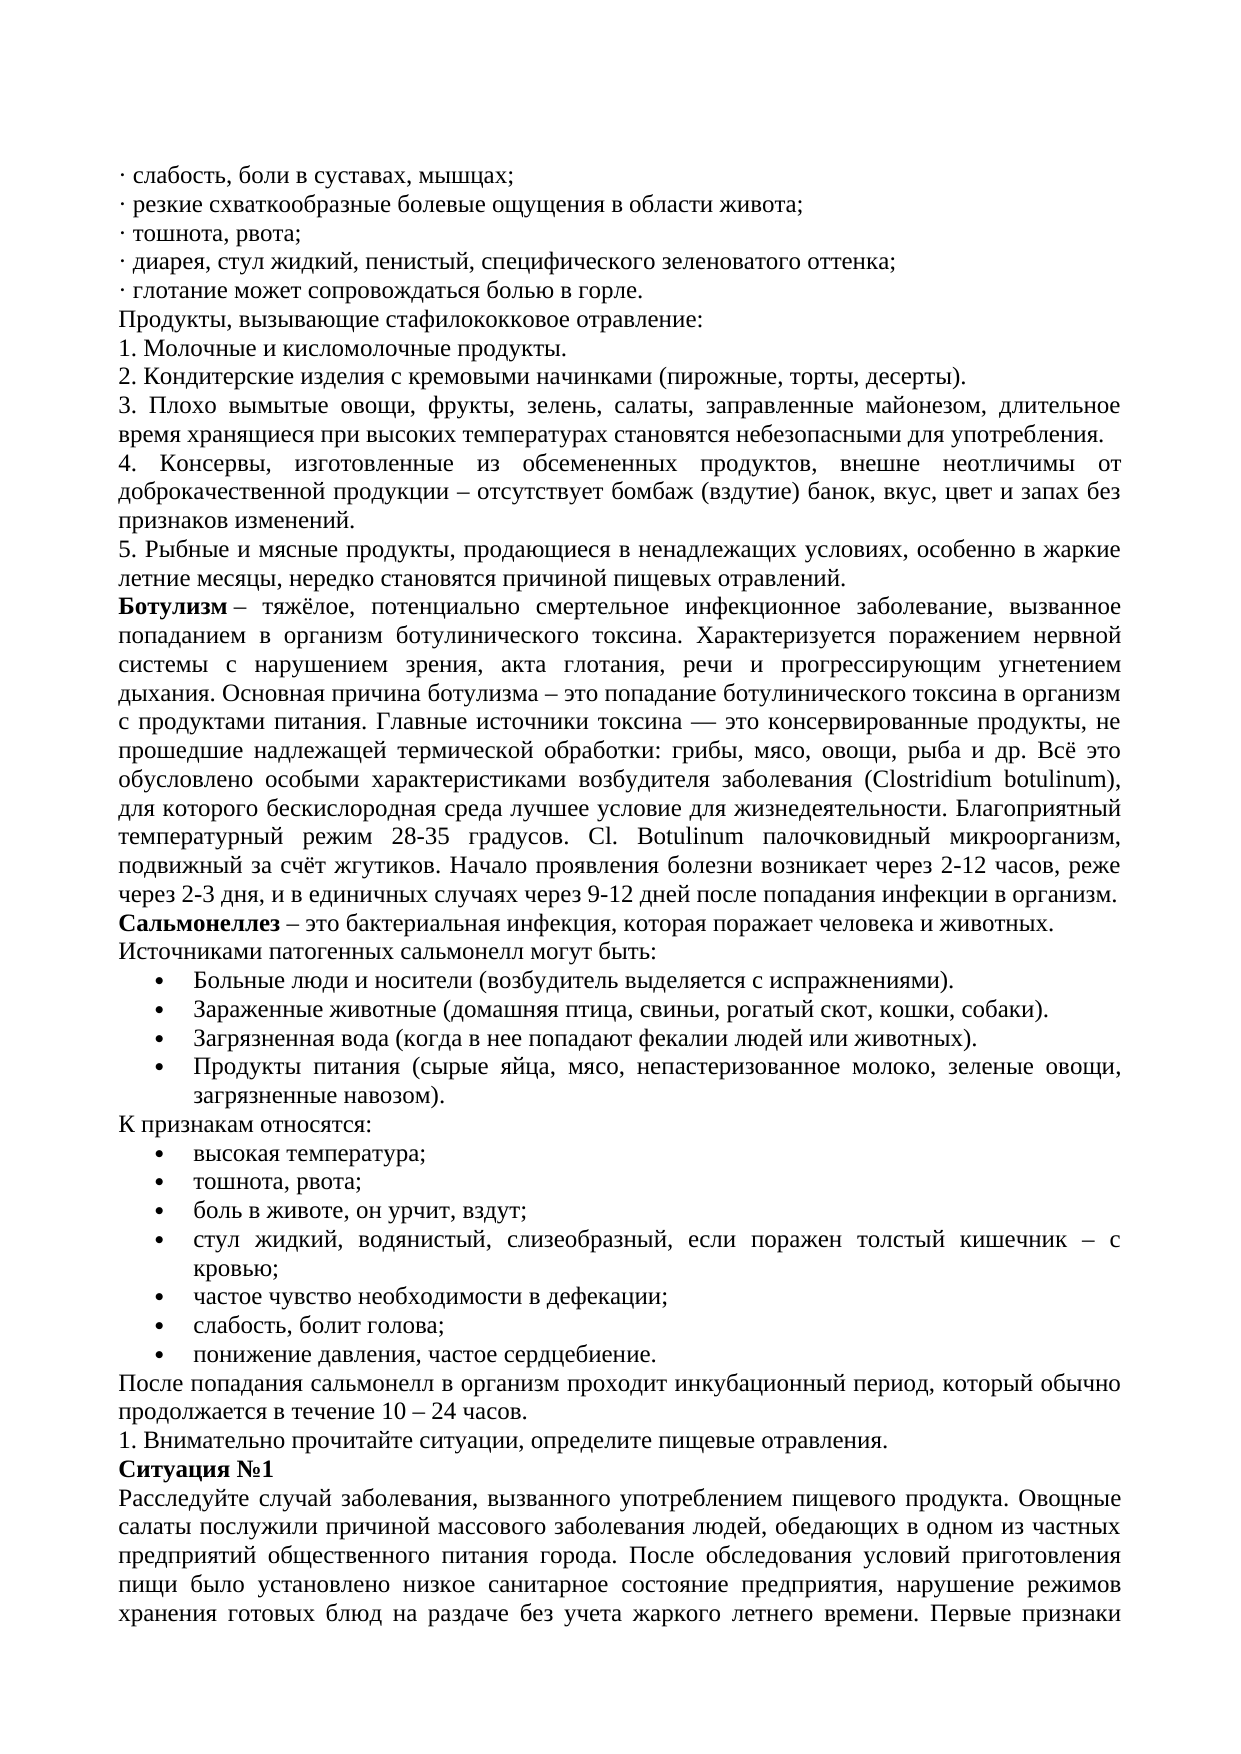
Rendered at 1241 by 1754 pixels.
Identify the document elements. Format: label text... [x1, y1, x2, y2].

text 3. Плохо вымытые овощи, фрукты, зелень, салаты, заправленные майонезом, длительное время хранящиеся при высоких температурах становятся небезопасными для употребления. [118, 390, 1122, 448]
text · тошнота, рвота; [118, 218, 1122, 246]
list слабость, болит голова; [156, 1310, 1122, 1339]
list Загрязненная вода (когда в нее попадают фекалии людей или животных). [156, 1023, 1122, 1051]
list высокая температура; [156, 1138, 1122, 1166]
text Источниками патогенных сальмонелл могут быть: [118, 936, 1122, 965]
text К признакам относятся: [118, 1109, 1122, 1138]
list Продукты питания (сырые яйца, мясо, непастеризованное молоко, зеленые овощи, загрязненные навозом). [156, 1051, 1122, 1109]
text · глотание может сопровождаться болью в горле. [118, 275, 1122, 304]
text 2. Кондитерские изделия с кремовыми начинками (пирожные, торты, десерты). [118, 361, 1122, 390]
list частое чувство необходимости в дефекации; [156, 1281, 1122, 1310]
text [118, 1483, 1122, 1626]
text · слабость, боли в суставах, мышцах; [118, 160, 1122, 189]
text Сальмонеллез – это бактериальная инфекция, которая поражает человека и животных. [118, 908, 1122, 936]
list Зараженные животные (домашняя птица, свиньи, рогатый скот, кошки, собаки). [156, 994, 1122, 1023]
list тошнота, рвота; [156, 1166, 1122, 1195]
text Ситуация №1 [118, 1454, 1122, 1483]
list боль в животе, он урчит, вздут; [156, 1195, 1122, 1224]
text 4. Консервы, изготовленные из обсемененных продуктов, внешне неотличимы от доброкачественной продукции – отсутствует бомбаж (вздутие) банок, вкус, цвет и запах без признаков изменений. [118, 448, 1122, 534]
text 1. Внимательно прочитайте ситуации, определите пищевые отравления. [118, 1425, 1122, 1454]
list понижение давления, частое сердцебиение. [156, 1339, 1122, 1368]
text 5. Рыбные и мясные продукты, продающиеся в ненадлежащих условиях, особенно в жаркие летние месяцы, нередко становятся причиной пищевых отравлений. [118, 534, 1122, 591]
text · резкие схваткообразные болевые ощущения в области живота; [118, 189, 1122, 218]
list стул жидкий, водянистый, слизеобразный, если поражен толстый кишечник – с кровью; [156, 1224, 1122, 1281]
text После попадания сальмонелл в организм проходит инкубационный период, который обычно продолжается в течение 10 – 24 часов. [118, 1368, 1122, 1425]
text 1. Молочные и кисломолочные продукты. [118, 333, 1122, 361]
list Больные люди и носители (возбудитель выделяется с испражнениями). [156, 965, 1122, 994]
text Ботулизм – тяжёлое, потенциально смертельное инфекционное заболевание, вызванное попаданием в организм ботулинического токсина. Характеризуется поражением нервной системы с нарушением зрения, акта глотания, речи и прогрессирующим угнетением дыхания. Основная причина ботулизма – это попадание ботулинического токсина в организм с продуктами питания. Главные источники токсина — это консервированные продукты, не прошедшие надлежащей термической обработки: грибы, мясо, овощи, рыба и др. Всё это обусловлено особыми характеристиками возбудителя заболевания (Clostridium botulinum), для которого бескислородная среда лучшее условие для жизнедеятельности. Благоприятный температурный режим 28-35 градусов. Cl. Botulinum палочковидный микроорганизм, подвижный за счёт жгутиков. Начало проявления болезни возникает через 2-12 часов, реже через 2-3 дня, и в единичных случаях через 9-12 дней после попадания инфекции в организм. [118, 591, 1122, 908]
text · диарея, стул жидкий, пенистый, специфического зеленоватого оттенка; [118, 246, 1122, 275]
text Продукты, вызывающие стафилококковое отравление: [118, 304, 1122, 333]
